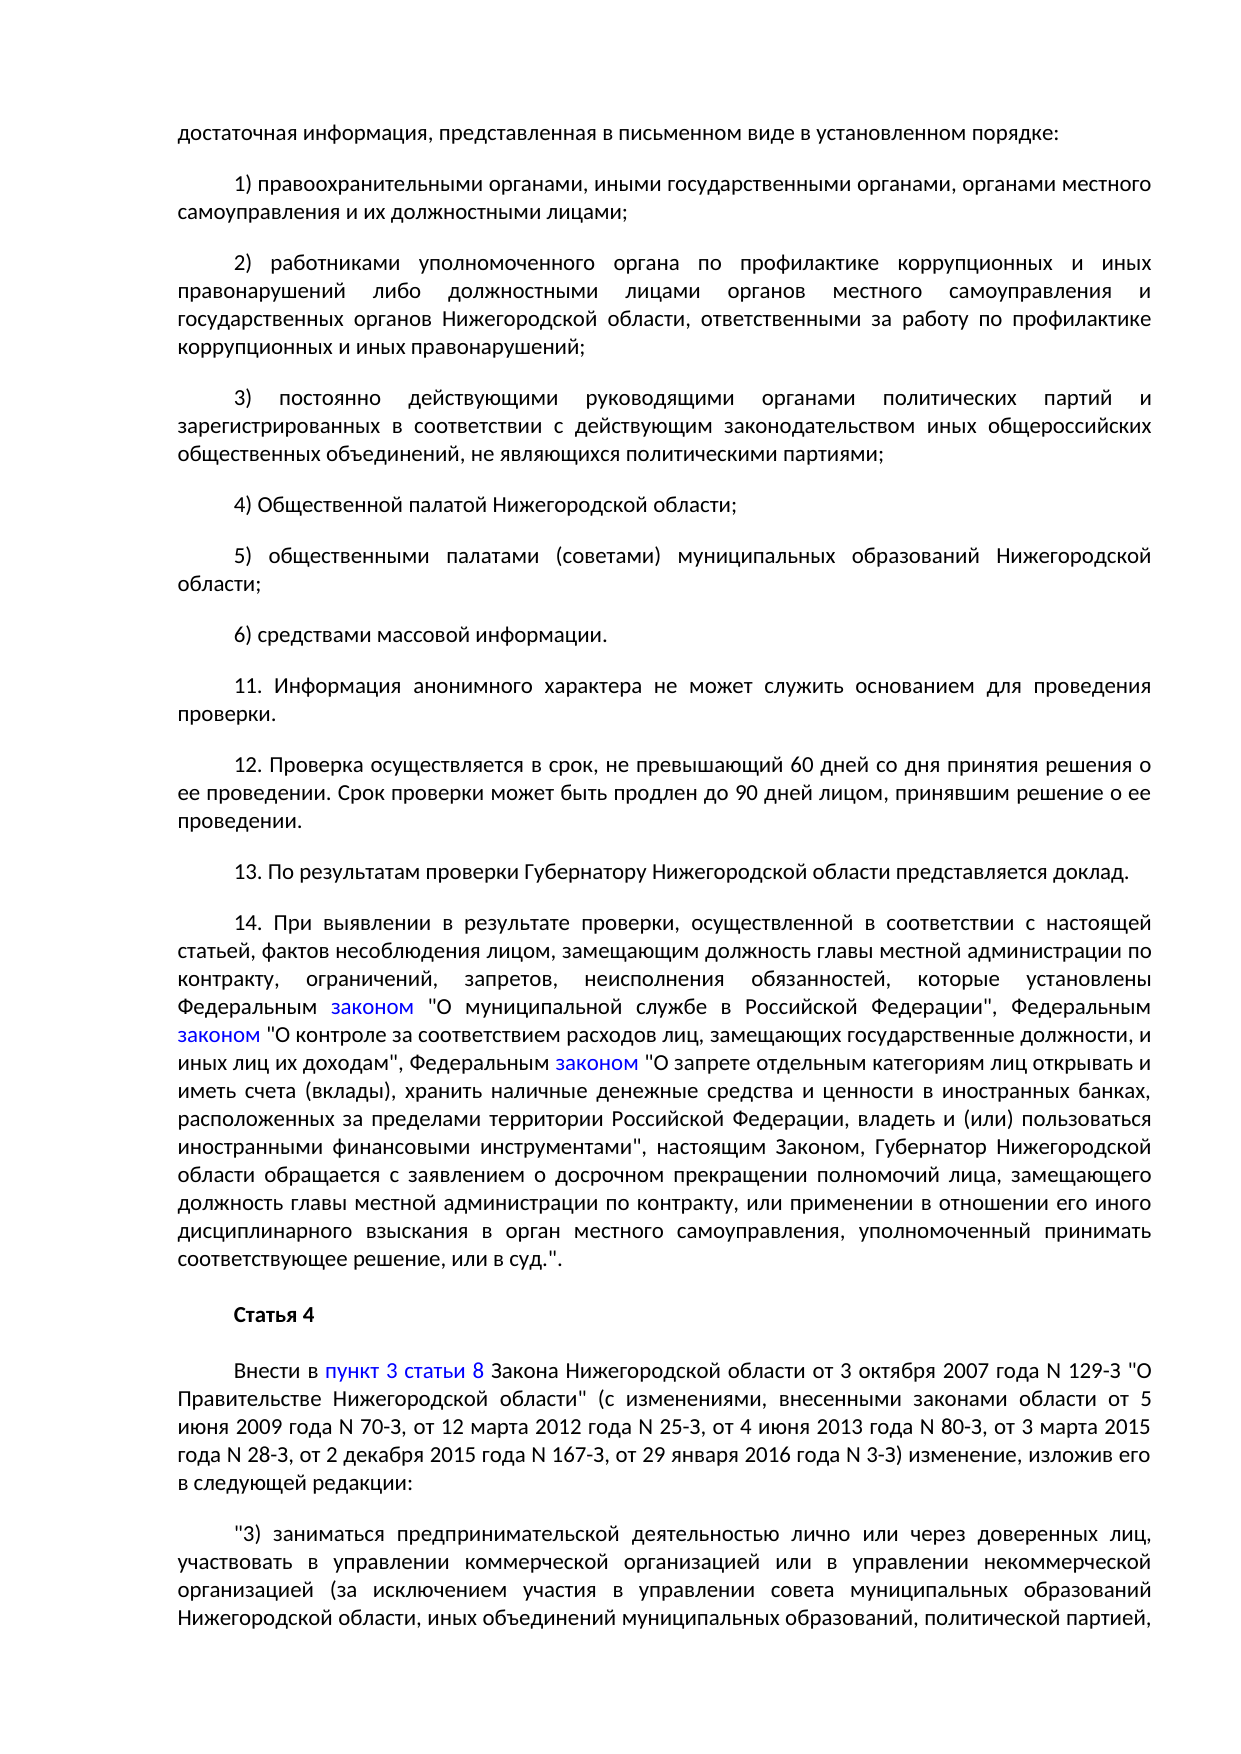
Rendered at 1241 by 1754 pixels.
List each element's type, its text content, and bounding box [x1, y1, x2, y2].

text 13. По результатам проверки Губернатору Нижегородской области представляется доклад. [177, 857, 1152, 885]
title Статья 4 [177, 1300, 1152, 1328]
text 6) средствами массовой информации. [177, 620, 1152, 648]
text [177, 1519, 1152, 1631]
text 11. Информация анонимного характера не может служить основанием для проведения проверки. [177, 671, 1152, 727]
text 1) правоохранительными органами, иными государственными органами, органами местного самоуправления и их должностными лицами; [177, 169, 1152, 225]
text 2) работниками уполномоченного органа по профилактике коррупционных и иных правонарушений либо должностными лицами органов местного самоуправления и государственных органов Нижегородской области, ответственными за работу по профилактике коррупционных и иных правонарушений; [177, 248, 1152, 360]
text 12. Проверка осуществляется в срок, не превышающий 60 дней со дня принятия решения о ее проведении. Срок проверки может быть продлен до 90 дней лицом, принявшим решение о ее проведении. [177, 750, 1152, 834]
text Внести в пункт 3 статьи 8 Закона Нижегородской области от 3 октября 2007 года N 129-З "О Правительстве Нижегородской области" (с изменениями, внесенными законами области от 5 июня 2009 года N 70-З, от 12 марта 2012 года N 25-З, от 4 июня 2013 года N 80-З, от 3 марта 2015 года N 28-З, от 2 декабря 2015 года N 167-З, от 29 января 2016 года N 3-З) изменение, изложив его в следующей редакции: [177, 1356, 1152, 1496]
text 5) общественными палатами (советами) муниципальных образований Нижегородской области; [177, 541, 1152, 597]
text 14. При выявлении в результате проверки, осуществленной в соответствии с настоящей статьей, фактов несоблюдения лицом, замещающим должность главы местной администрации по контракту, ограничений, запретов, неисполнения обязанностей, которые установлены Федеральным законом "О муниципальной службе в Российской Федерации", Федеральным законом "О контроле за соответствием расходов лиц, замещающих государственные должности, и иных лиц их доходам", Федеральным законом "О запрете отдельным категориям лиц открывать и иметь счета (вклады), хранить наличные денежные средства и ценности в иностранных банках, расположенных за пределами территории Российской Федерации, владеть и (или) пользоваться иностранными финансовыми инструментами", настоящим Законом, Губернатор Нижегородской области обращается с заявлением о досрочном прекращении полномочий лица, замещающего должность главы местной администрации по контракту, или применении в отношении его иного дисциплинарного взыскания в орган местного самоуправления, уполномоченный принимать соответствующее решение, или в суд.". [177, 908, 1152, 1272]
text 3) постоянно действующими руководящими органами политических партий и зарегистрированных в соответствии с действующим законодательством иных общероссийских общественных объединений, не являющихся политическими партиями; [177, 383, 1152, 467]
text 4) Общественной палатой Нижегородской области; [177, 490, 1152, 518]
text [177, 118, 1152, 146]
